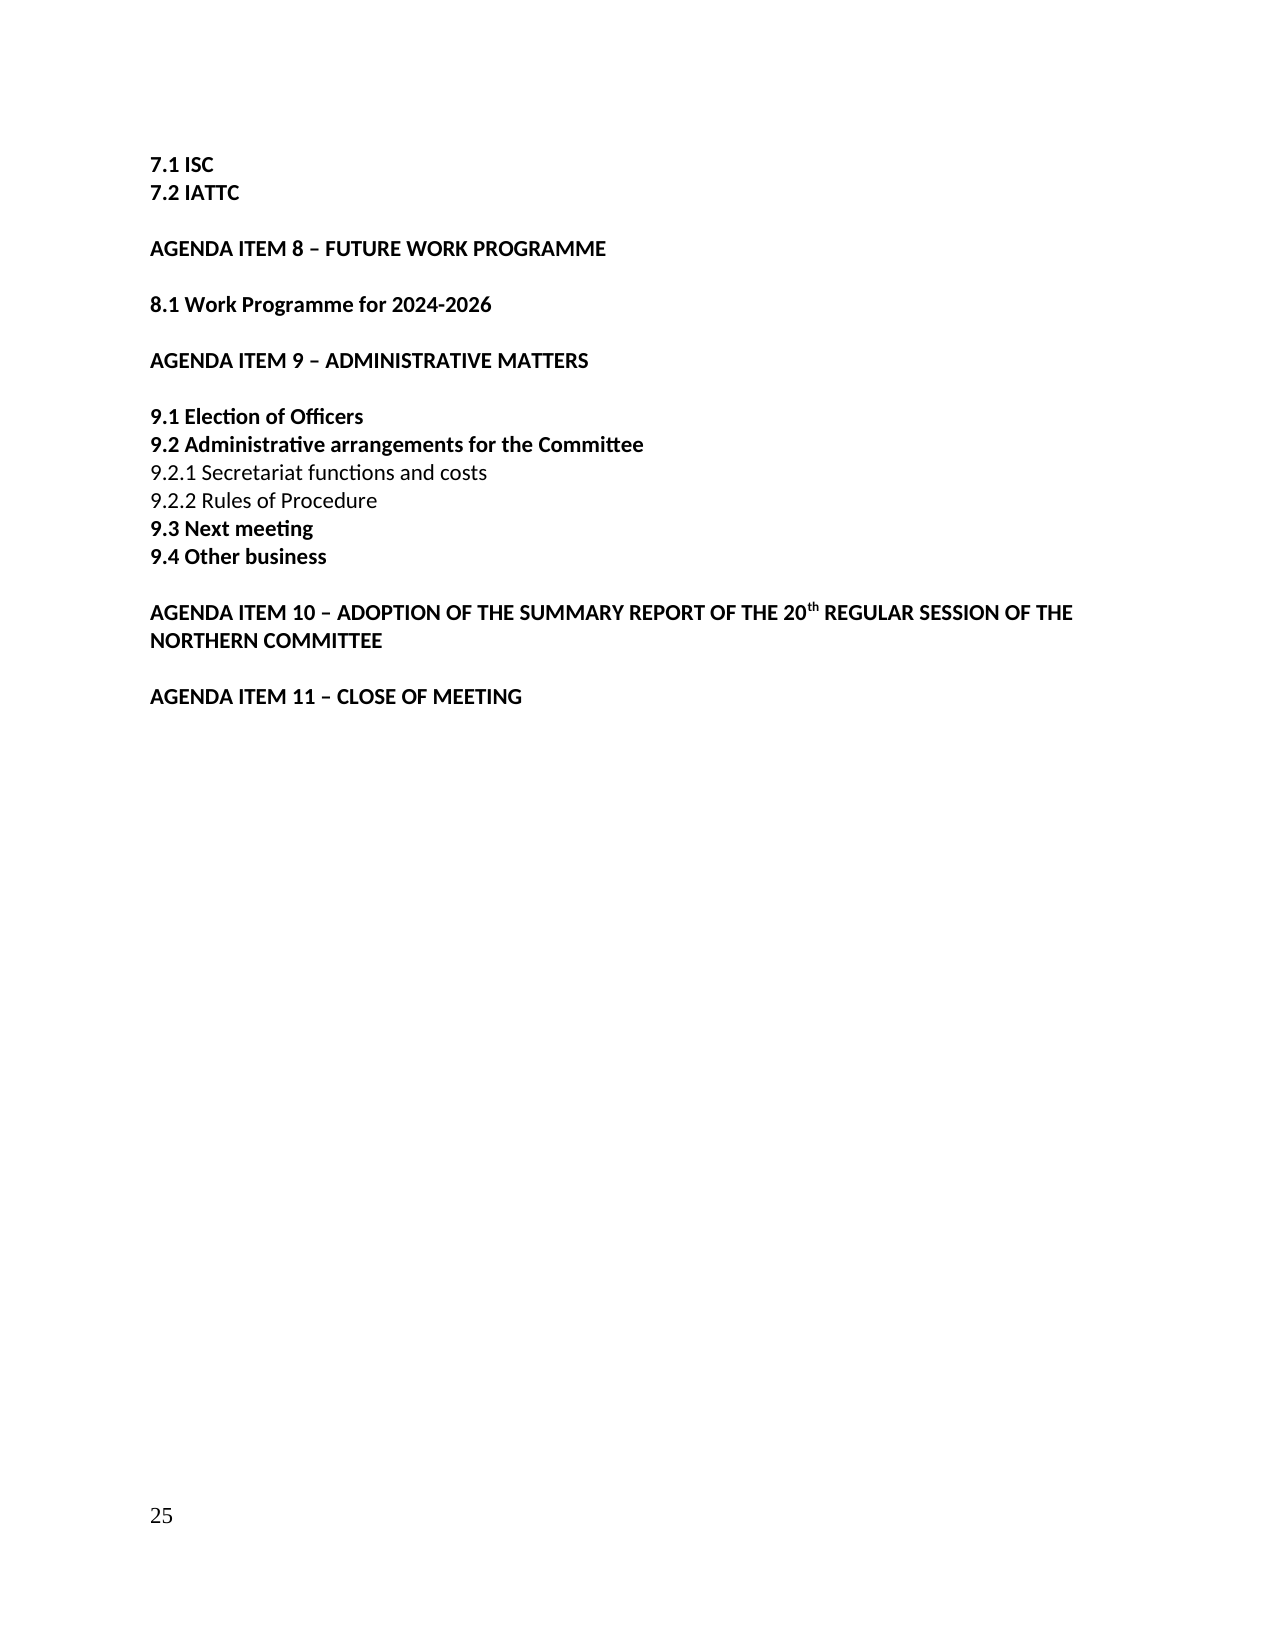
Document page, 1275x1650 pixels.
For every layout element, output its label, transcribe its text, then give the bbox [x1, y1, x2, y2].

text 9.2 Administrative arrangements for the Committee [150, 430, 1125, 458]
text 9.3 Next meeting [150, 514, 1125, 542]
text 9.1 Election of Officers [150, 402, 1125, 430]
text 7.1 ISC [150, 150, 1125, 178]
text AGENDA ITEM 10 – ADOPTION OF THE SUMMARY REPORT OF THE 20th REGULAR SESSION OF THE NORTHERN COMMITTEE [150, 598, 1125, 654]
text 9.2.2 Rules of Procedure [150, 486, 1125, 514]
text 7.2 IATTC [150, 178, 1125, 206]
text 8.1 Work Programme for 2024-2026 [150, 290, 1125, 318]
text AGENDA ITEM 8 – FUTURE WORK PROGRAMME [150, 234, 1125, 262]
text 9.2.1 Secretariat functions and costs [150, 458, 1125, 486]
text AGENDA ITEM 9 – ADMINISTRATIVE MATTERS [150, 346, 1125, 374]
text AGENDA ITEM 11 – CLOSE OF MEETING [150, 682, 1125, 710]
text 9.4 Other business [150, 542, 1125, 570]
